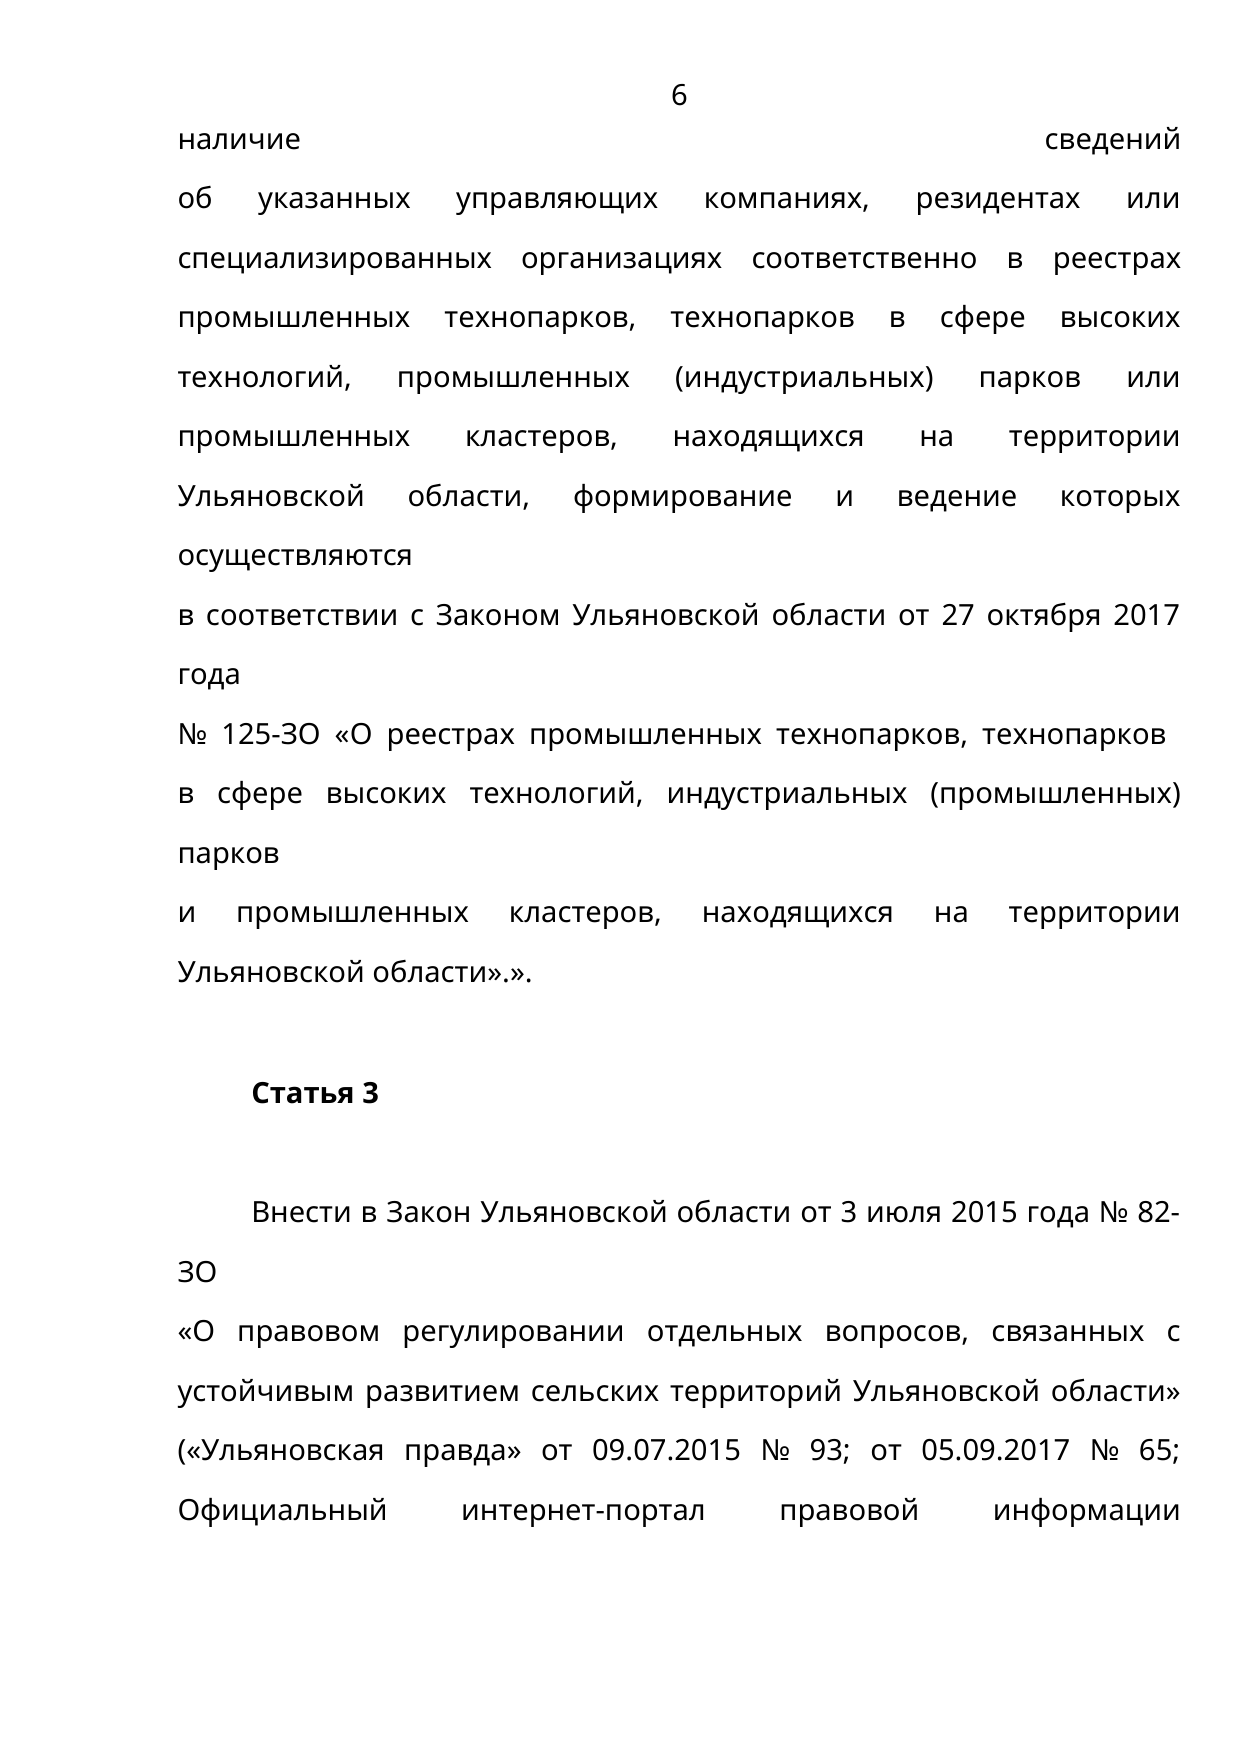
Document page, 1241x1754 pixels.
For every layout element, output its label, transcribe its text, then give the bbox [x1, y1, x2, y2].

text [177, 1192, 1181, 1529]
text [177, 118, 1181, 991]
text Статья 3 [177, 1073, 1181, 1112]
